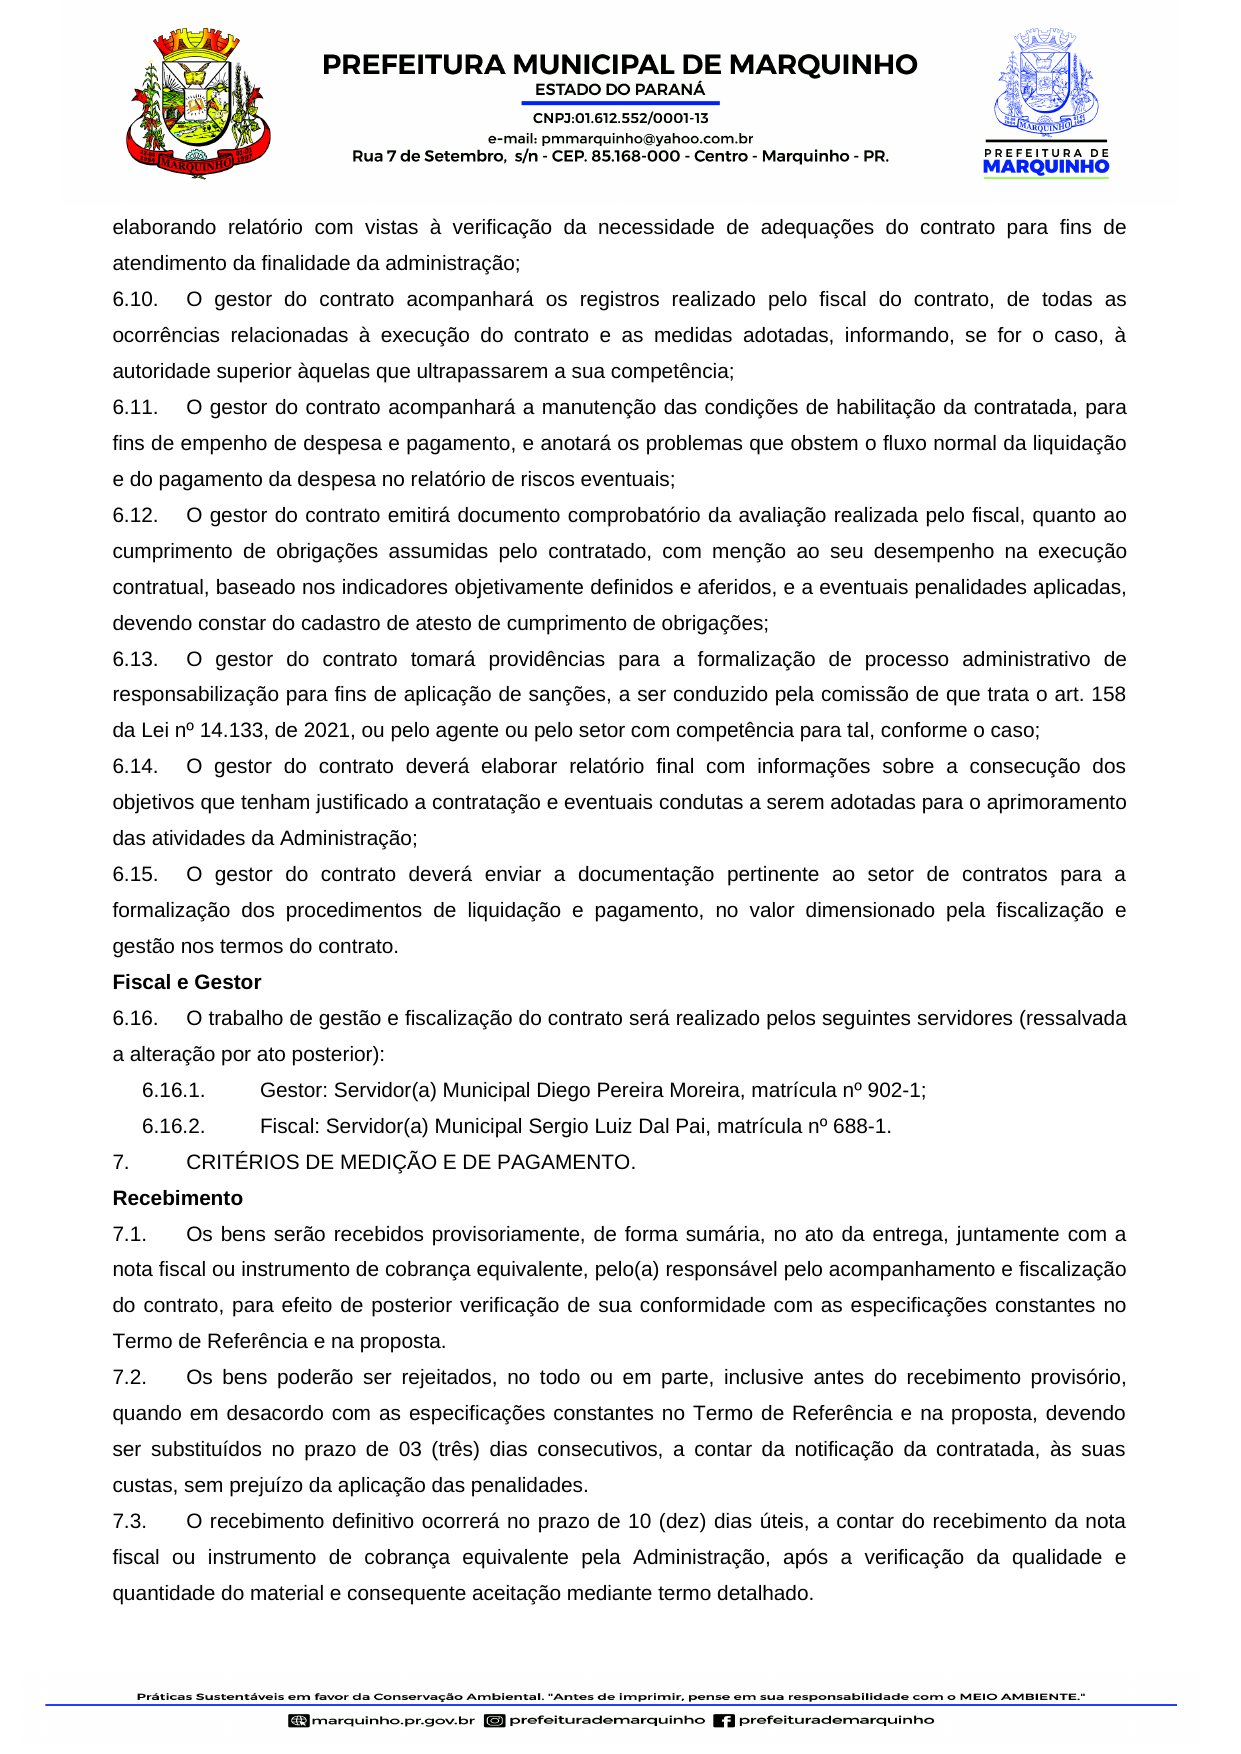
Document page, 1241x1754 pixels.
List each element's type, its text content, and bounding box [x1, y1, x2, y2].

list O gestor do contrato deverá elaborar relatório final com informações sobre a consecução dos objetivos que tenham justificado a contratação e eventuais condutas a serem adotadas para o aprimoramento das atividades da Administração; [112, 754, 1128, 850]
text Recebimento [112, 1185, 1128, 1209]
list O gestor do contrato emitirá documento comprobatório da avaliação realizada pelo fiscal, quanto ao cumprimento de obrigações assumidas pelo contratado, com menção ao seu desempenho na execução contratual, baseado nos indicadores objetivamente definidos e aferidos, e a eventuais penalidades aplicadas, devendo constar do cadastro de atesto de cumprimento de obrigações; [112, 503, 1128, 634]
list O gestor do contrato acompanhará os registros realizado pelo fiscal do contrato, de todas as ocorrências relacionadas à execução do contrato e as medidas adotadas, informando, se for o caso, à autoridade superior àquelas que ultrapassarem a sua competência; [112, 287, 1128, 383]
list O recebimento definitivo ocorrerá no prazo de 10 (dez) dias úteis, a contar do recebimento da nota fiscal ou instrumento de cobrança equivalente pela Administração, após a verificação da qualidade e quantidade do material e consequente aceitação mediante termo detalhado. [112, 1509, 1128, 1605]
list Fiscal: Servidor(a) Municipal Sergio Luiz Dal Pai, matrícula nº 688-1. [142, 1113, 1128, 1137]
picture [21, 1669, 1201, 1749]
list Gestor: Servidor(a) Municipal Diego Pereira Moreira, matrícula nº 902-1; [142, 1078, 1128, 1102]
list O trabalho de gestão e fiscalização do contrato será realizado pelos seguintes servidores (ressalvada a alteração por ato posterior): [112, 1006, 1128, 1066]
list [112, 177, 1128, 275]
list O gestor do contrato acompanhará a manutenção das condições de habilitação da contratada, para fins de empenho de despesa e pagamento, e anotará os problemas que obstem o fluxo normal da liquidação e do pagamento da despesa no relatório de riscos eventuais; [112, 395, 1128, 491]
list O gestor do contrato tomará providências para a formalização de processo administrativo de responsabilização para fins de aplicação de sanções, a ser conduzido pela comissão de que trata o art. 158 da Lei nº 14.133, de 2021, ou pelo agente ou pelo setor com competência para tal, conforme o caso; [112, 646, 1128, 742]
list Os bens poderão ser rejeitados, no todo ou em parte, inclusive antes do recebimento provisório, quando em desacordo com as especificações constantes no Termo de Referência e na proposta, devendo ser substituídos no prazo de 03 (três) dias consecutivos, a contar da notificação da contratada, às suas custas, sem prejuízo da aplicação das penalidades. [112, 1365, 1128, 1497]
list Os bens serão recebidos provisoriamente, de forma sumária, no ato da entrega, juntamente com a nota fiscal ou instrumento de cobrança equivalente, pelo(a) responsável pelo acompanhamento e fiscalização do contrato, para efeito de posterior verificação de sua conformidade com as especificações constantes no Termo de Referência e na proposta. [112, 1221, 1128, 1353]
text Fiscal e Gestor [112, 970, 1128, 994]
picture [60, 0, 1181, 204]
list O gestor do contrato deverá enviar a documentação pertinente ao setor de contratos para a formalização dos procedimentos de liquidação e pagamento, no valor dimensionado pela fiscalização e gestão nos termos do contrato. [112, 862, 1128, 958]
list CRITÉRIOS DE MEDIÇÃO E DE PAGAMENTO. [112, 1149, 1129, 1173]
